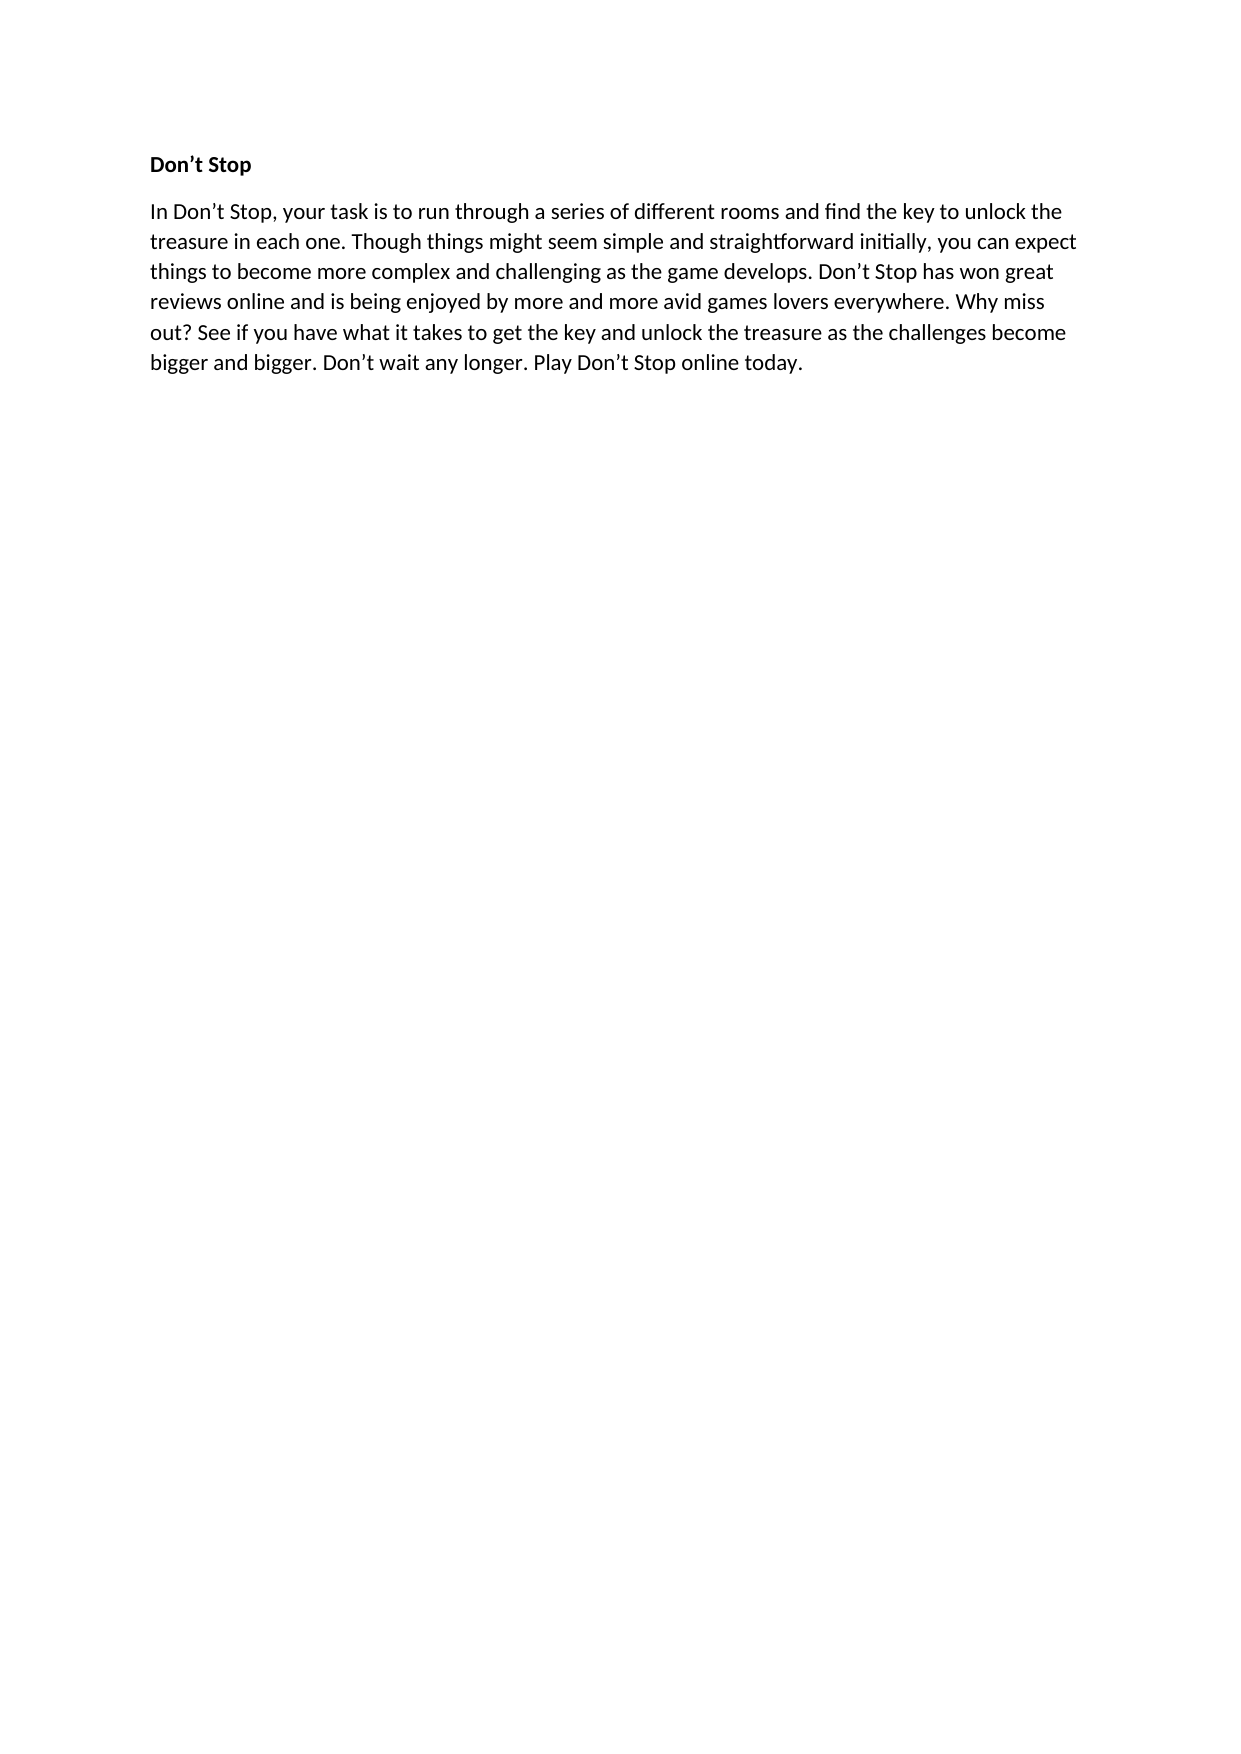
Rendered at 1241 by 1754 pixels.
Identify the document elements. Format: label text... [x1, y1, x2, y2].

text In Don’t Stop, your task is to run through a series of different rooms and find the key to unlock the treasure in each one. Though things might seem simple and straightforward initially, you can expect things to become more complex and challenging as the game develops. Don’t Stop has won great reviews online and is being enjoyed by more and more avid games lovers everywhere. Why miss out? See if you have what it takes to get the key and unlock the treasure as the challenges become bigger and bigger. Don’t wait any longer. Play Don’t Stop online today. [150, 197, 1090, 376]
text Don’t Stop [150, 150, 1090, 178]
